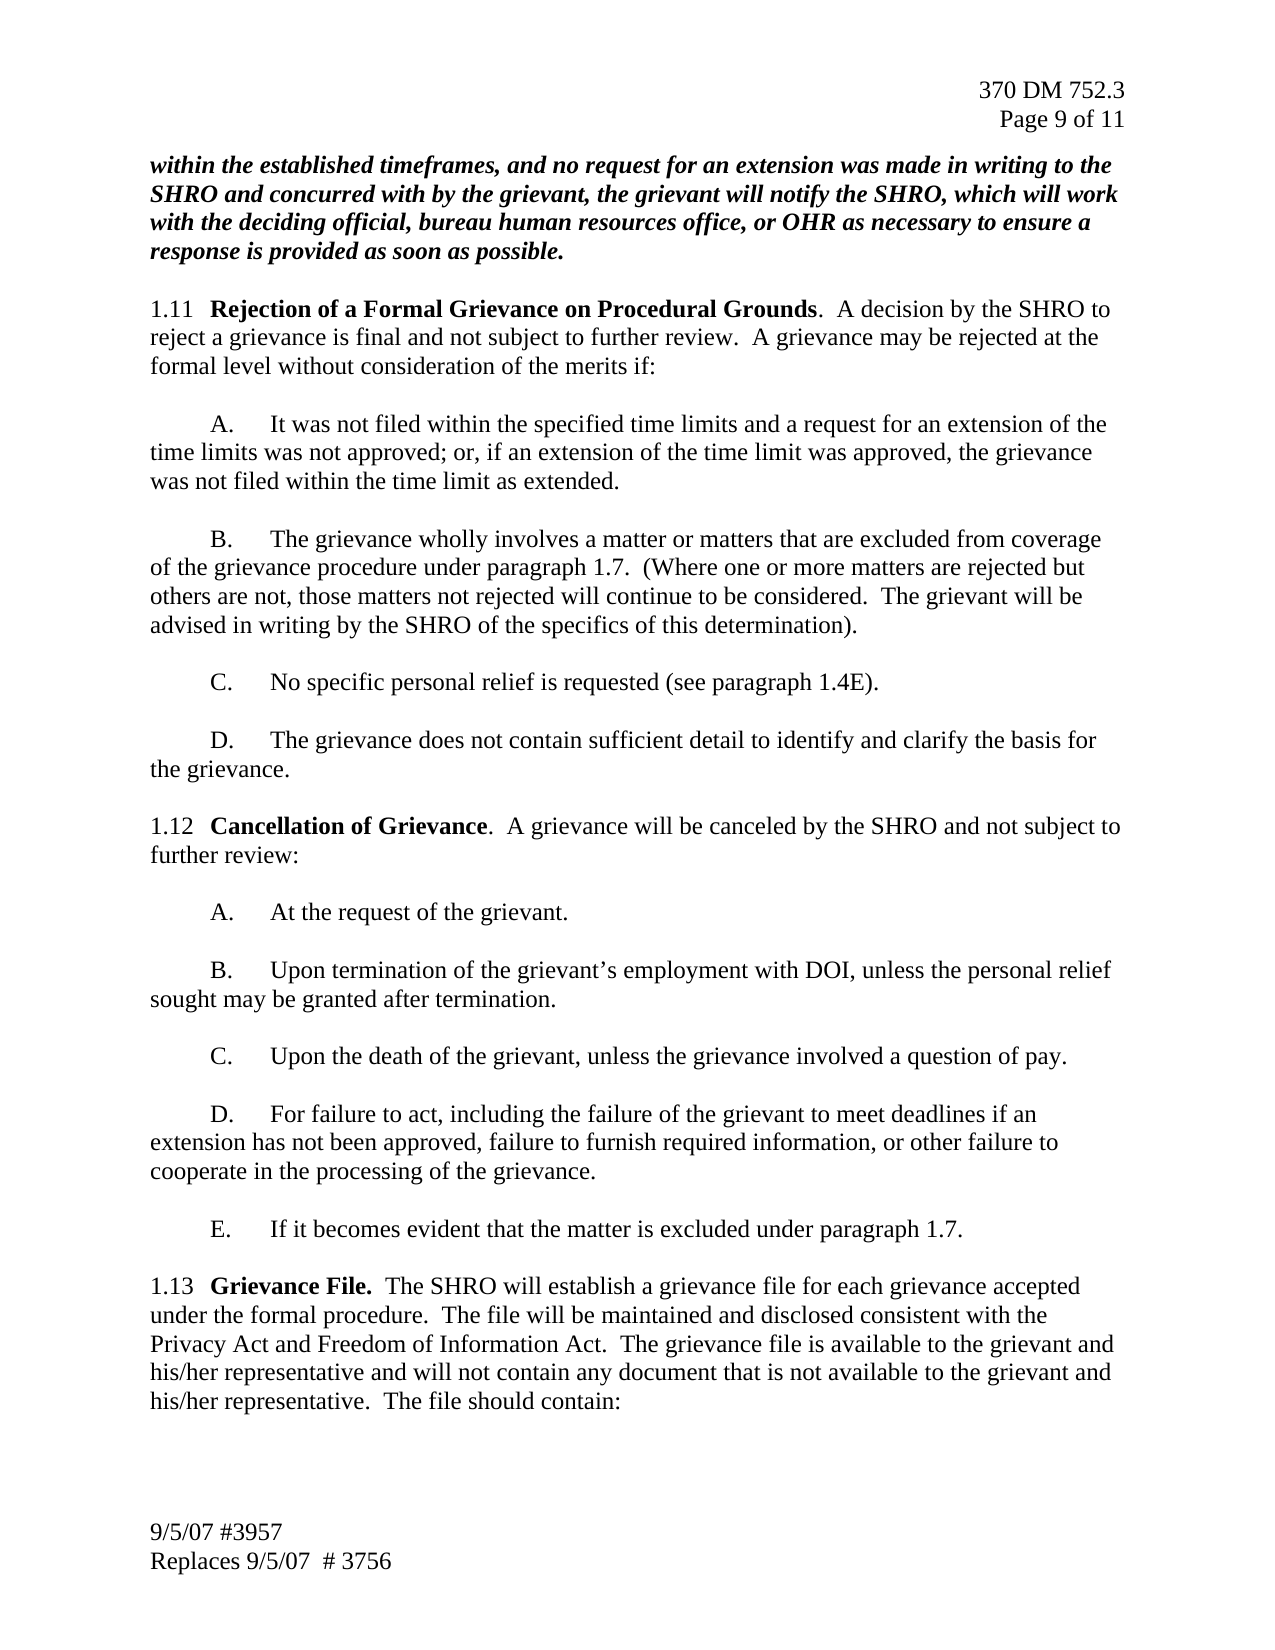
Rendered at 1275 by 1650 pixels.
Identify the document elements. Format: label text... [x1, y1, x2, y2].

text 1.13 Grievance File. The SHRO will establish a grievance file for each grievance accepted under the formal procedure. The file will be maintained and disclosed consistent with the Privacy Act and Freedom of Information Act. The grievance file is available to the grievant and his/her representative and will not contain any document that is not available to the grievant and his/her representative. The file should contain: [150, 1271, 1125, 1415]
text E. If it becomes evident that the matter is excluded under paragraph 1.7. [150, 1214, 1125, 1242]
text D. The grievance does not contain sufficient detail to identify and clarify the basis for the grievance. [150, 725, 1125, 782]
text B. Upon termination of the grievant’s employment with DOI, unless the personal relief sought may be granted after termination. [150, 955, 1125, 1012]
text C. Upon the death of the grievant, unless the grievance involved a question of pay. [150, 1041, 1125, 1070]
text C. No specific personal relief is requested (see paragraph 1.4E). [150, 667, 1125, 696]
text 1.12 Cancellation of Grievance. A grievance will be canceled by the SHRO and not subject to further review: [150, 811, 1125, 869]
text A. It was not filed within the specified time limits and a request for an extension of the time limits was not approved; or, if an extension of the time limit was approved, the grievance was not filed within the time limit as extended. [150, 409, 1125, 495]
text A. At the request of the grievant. [150, 897, 1125, 926]
text B. The grievance wholly involves a matter or matters that are excluded from coverage of the grievance procedure under paragraph 1.7. (Where one or more matters are rejected but others are not, those matters not rejected will continue to be considered. The grievant will be advised in writing by the SHRO of the specifics of this determination). [150, 524, 1125, 639]
text 1.11 Rejection of a Formal Grievance on Procedural Grounds. A decision by the SHRO to reject a grievance is final and not subject to further review. A grievance may be rejected at the formal level without consideration of the merits if: [150, 294, 1125, 380]
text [150, 150, 1125, 265]
text D. For failure to act, including the failure of the grievant to meet deadlines if an extension has not been approved, failure to furnish required information, or other failure to cooperate in the processing of the grievance. [150, 1099, 1125, 1185]
